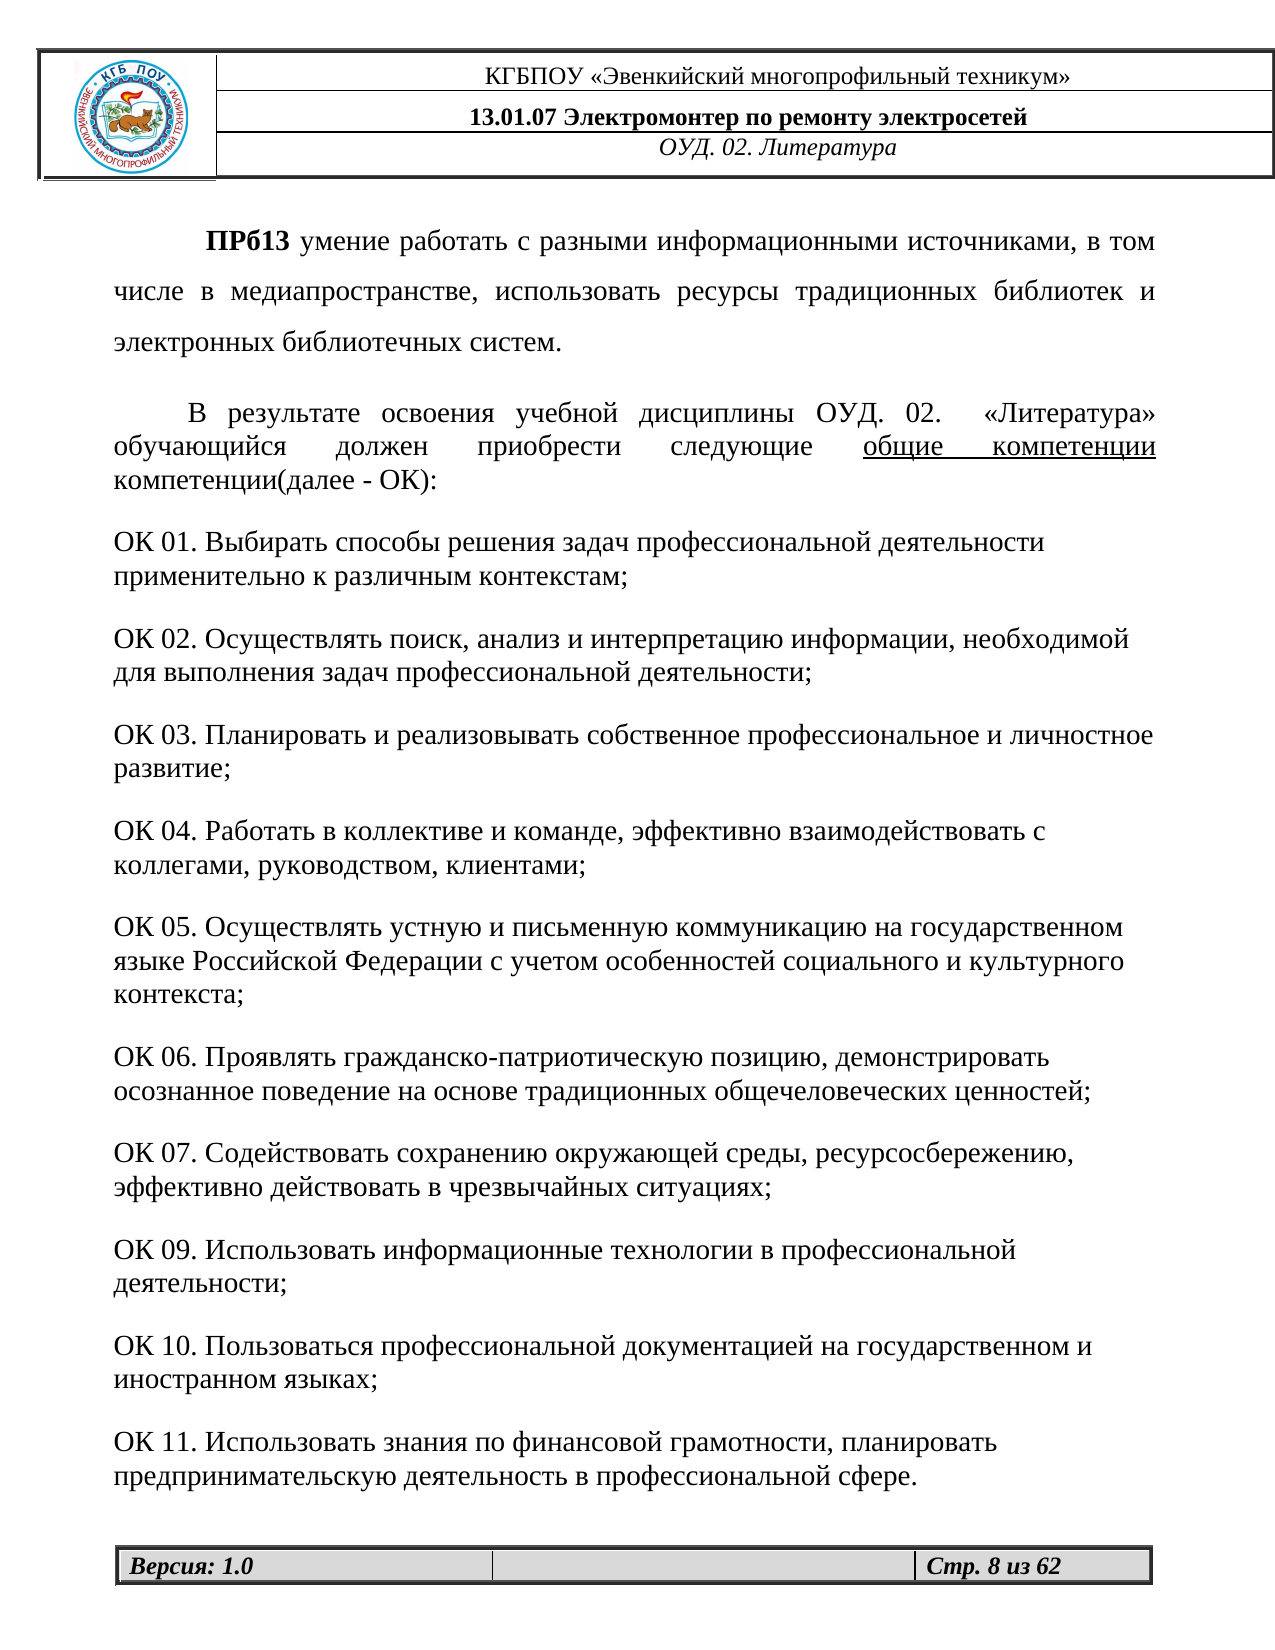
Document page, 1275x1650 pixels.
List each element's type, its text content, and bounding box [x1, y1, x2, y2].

text ОК 10. Пользоваться профессиональной документацией на государственном и иностранном языках; [113, 1328, 1156, 1395]
text ОК 11. Использовать знания по финансовой грамотности, планировать предпринимательскую деятельность в профессиональной сфере. [113, 1424, 1156, 1491]
text ОК 07. Содействовать сохранению окружающей среды, ресурсосбережению, эффективно действовать в чрезвычайных ситуациях; [113, 1136, 1156, 1203]
text ОК 05. Осуществлять устную и письменную коммуникацию на государственном языке Российской Федерации с учетом особенностей социального и культурного контекста; [113, 909, 1156, 1010]
text ОК 09. Использовать информационные технологии в профессиональной деятельности; [113, 1232, 1156, 1299]
text В результате освоения учебной дисциплины ОУД. 02. «Литература» обучающийся должен приобрести следующие общие компетенции компетенции(далее - ОК): [113, 395, 1156, 495]
text ОК 06. Проявлять гражданско-патриотическую позицию, демонстрировать осознанное поведение на основе традиционных общечеловеческих ценностей; [113, 1039, 1156, 1106]
text ОК 03. Планировать и реализовывать собственное профессиональное и личностное развитие; [113, 717, 1156, 784]
text ОК 04. Работать в коллективе и команде, эффективно взаимодействовать с коллегами, руководством, клиентами; [113, 813, 1156, 880]
text ОК 01. Выбирать способы решения задач профессиональной деятельности применительно к различным контекстам; [113, 524, 1156, 592]
picture [74, 60, 189, 175]
picture [74, 60, 121, 108]
text ПРб13 умение работать с разными информационными источниками, в том числе в медиапространстве, использовать ресурсы традиционных библиотек и электронных библиотечных систем. [113, 210, 1156, 361]
text ОК 02. Осуществлять поиск, анализ и интерпретацию информации, необходимой для выполнения задач профессиональной деятельности; [113, 621, 1156, 688]
